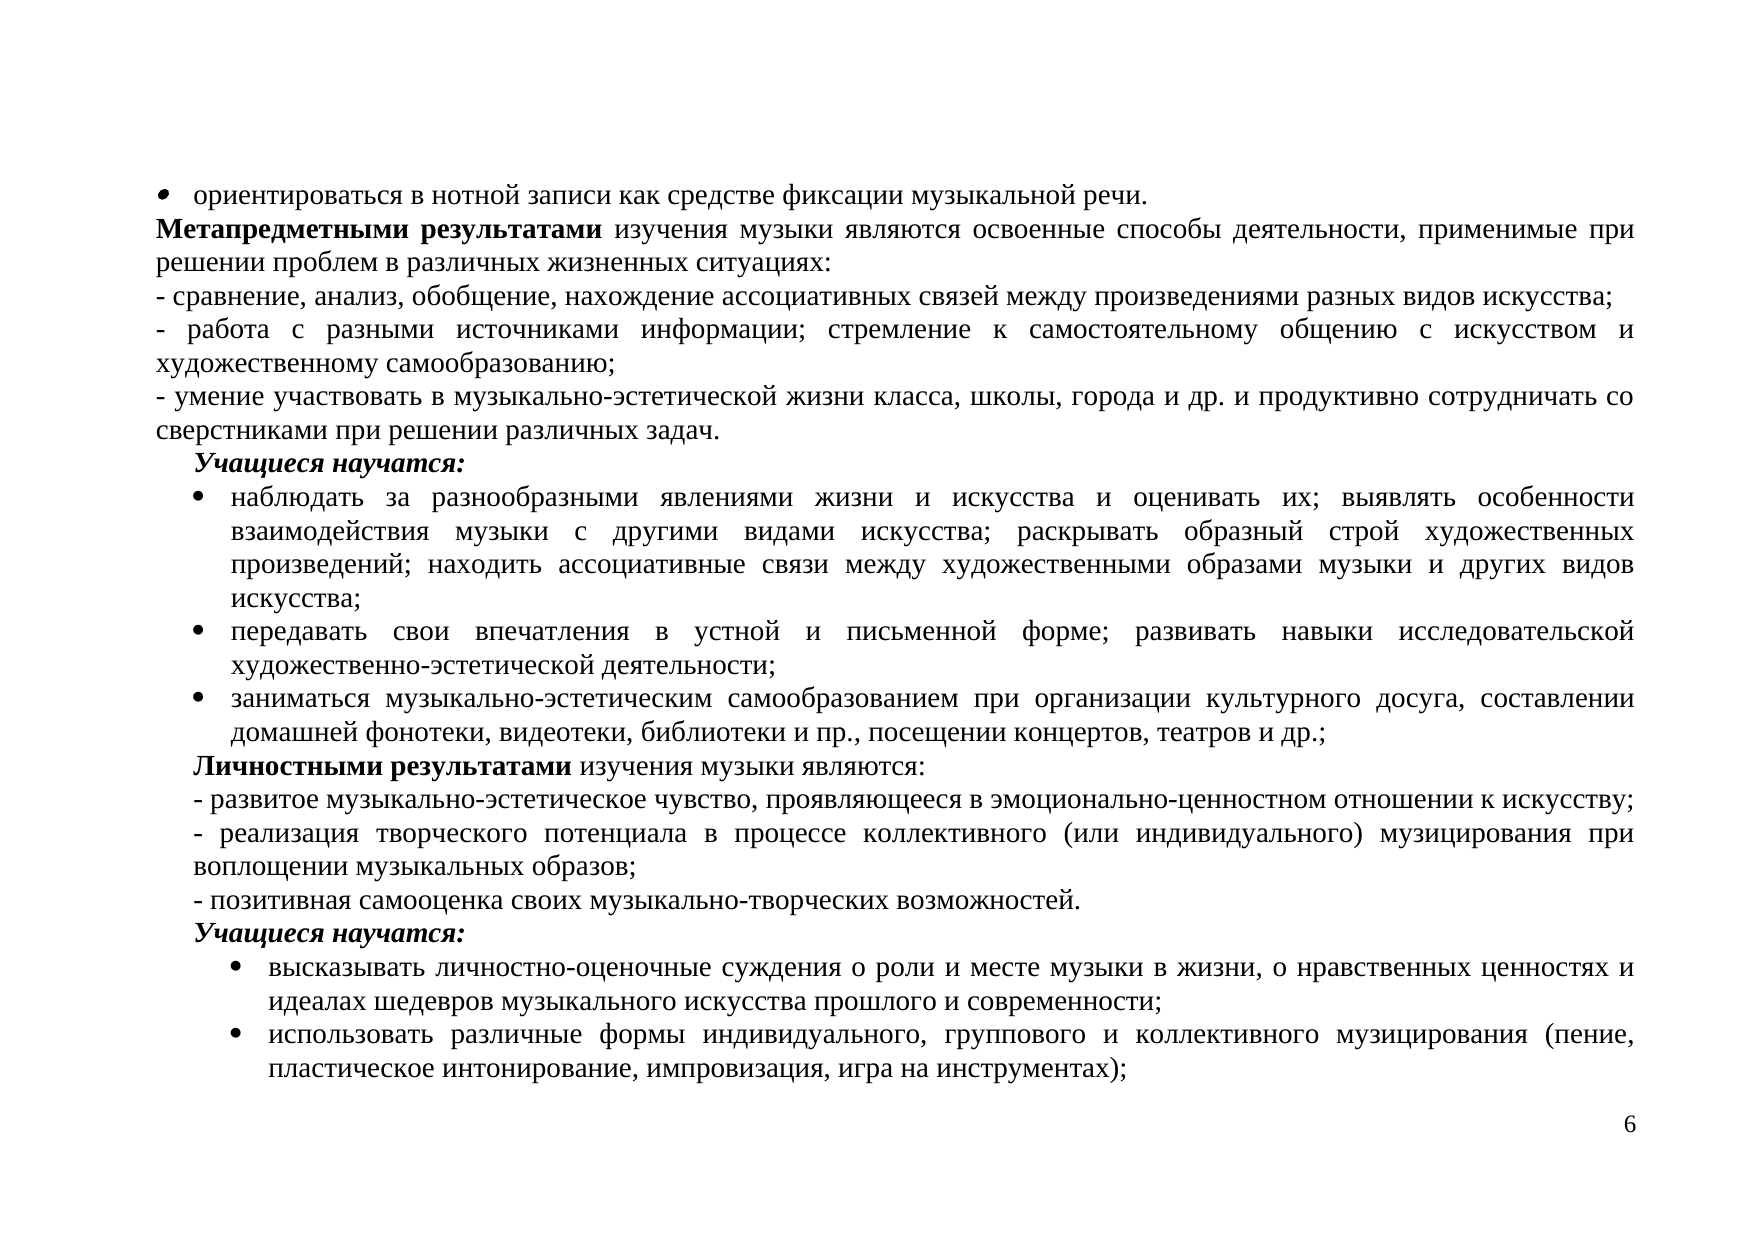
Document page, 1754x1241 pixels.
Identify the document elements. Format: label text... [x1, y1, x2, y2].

text Метапредметными результатами изучения музыки являются освоенные способы деятельности, применимые при решении проблем в различных жизненных ситуациях: [156, 211, 1636, 278]
text Учащиеся научатся: [193, 446, 1636, 479]
text - реализация творческого потенциала в процессе коллективного (или индивидуального) музицирования при воплощении музыкальных образов; [193, 815, 1636, 882]
text - развитое музыкально-эстетическое чувство, проявляющееся в эмоционально-ценностном отношении к искусству; [193, 781, 1636, 815]
list наблюдать за разнообразными явлениями жизни и искусства и оценивать их; выявлять особенности взаимодействия музыки с другими видами искусства; раскрывать образный строй художественных произведений; находить ассоциативные связи между художественными образами музыки и других видов искусства; [193, 479, 1636, 613]
list ориентироваться в нотной записи как средстве фиксации музыкальной речи. [156, 177, 1636, 211]
text Учащиеся научатся: [193, 916, 1636, 949]
text - позитивная самооценка своих музыкально-творческих возможностей. [193, 882, 1636, 916]
list высказывать личностно-оценочные суждения о роли и месте музыки в жизни, о нравственных ценностях и идеалах шедевров музыкального искусства прошлого и современности; [231, 949, 1636, 1016]
list использовать различные формы индивидуального, группового и коллективного музицирования (пение, пластическое интонирование, импровизация, игра на инструментах); [231, 1016, 1636, 1083]
text - умение участвовать в музыкально-эстетической жизни класса, школы, города и др. и продуктивно сотрудничать со сверстниками при решении различных задач. [156, 378, 1636, 446]
text - работа с разными источниками информации; стремление к самостоятельному общению с искусством и художественному самообразованию; [156, 311, 1636, 378]
list передавать свои впечатления в устной и письменной форме; развивать навыки исследовательской художественно-эстетической деятельности; [193, 613, 1636, 681]
text - сравнение, анализ, обобщение, нахождение ассоциативных связей между произведениями разных видов искусства; [156, 278, 1636, 311]
list заниматься музыкально-эстетическим самообразованием при организации культурного досуга, составлении домашней фонотеки, видеотеки, библиотеки и пр., посещении концертов, театров и др.; [193, 681, 1636, 748]
text Личностными результатами изучения музыки являются: [193, 748, 1636, 781]
